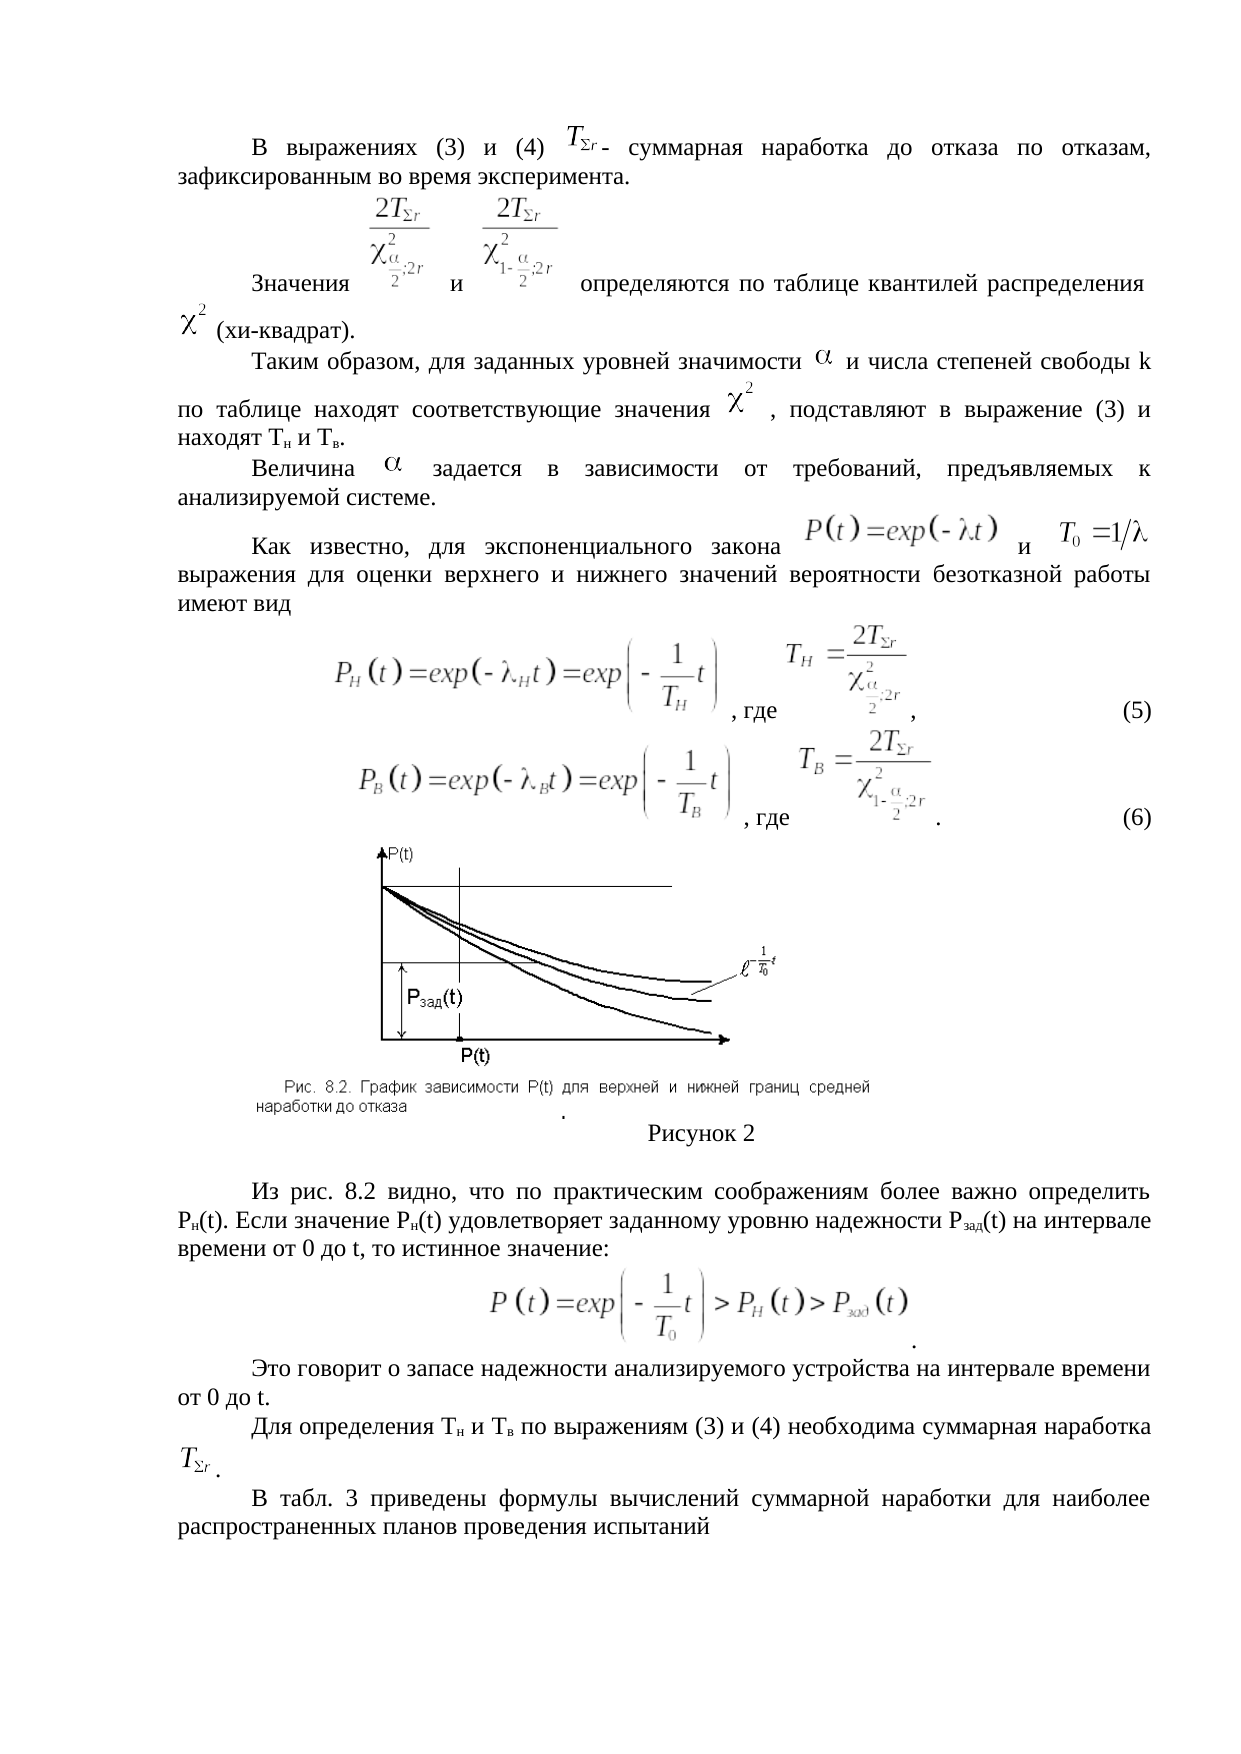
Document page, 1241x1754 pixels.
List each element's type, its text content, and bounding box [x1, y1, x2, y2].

text Величина задается в зависимости от требований, предъявляемых к анализируемой системе. [177, 451, 1152, 510]
text Значения и определяются по таблице квантилей распределения (хи-квадрат). [177, 190, 1152, 344]
text Из рис. 8.2 видно, что по практическим соображениям более важно определить Pн(t). Если значение Pн(t) удовлетворяет заданному уровню надежности Pзад(t) на интервале времени от 0 до t, то истинное значение: [177, 1176, 1152, 1262]
picture [251, 831, 880, 1119]
text Как известно, для экспоненциального закона и выражения для оценки верхнего и нижнего значений вероятности безотказной работы имеют вид [177, 510, 1152, 617]
text В табл. 3 приведены формулы вычислений суммарной наработки для наиболее распространенных планов проведения испытаний [177, 1483, 1152, 1540]
text , где , (5) [177, 617, 1152, 724]
text Это говорит о запасе надежности анализируемого устройства на интервале времени от 0 до t. [177, 1353, 1152, 1411]
text , где . (6) [177, 724, 1152, 831]
text Таким образом, для заданных уровней значимости и числа степеней свободы k по таблице находят соответствующие значения , подставляют в выражение (3) и находят Tн и Tв. [177, 344, 1152, 451]
text Для определения Tн и Tв по выражениям (3) и (4) необходима суммарная наработка . [177, 1411, 1152, 1483]
text . [177, 1262, 1152, 1353]
text В выражениях (3) и (4) - суммарная наработка до отказа по отказам, зафиксированным во время эксперимента. [177, 118, 1152, 190]
text Рисунок 2 [177, 1118, 1152, 1147]
